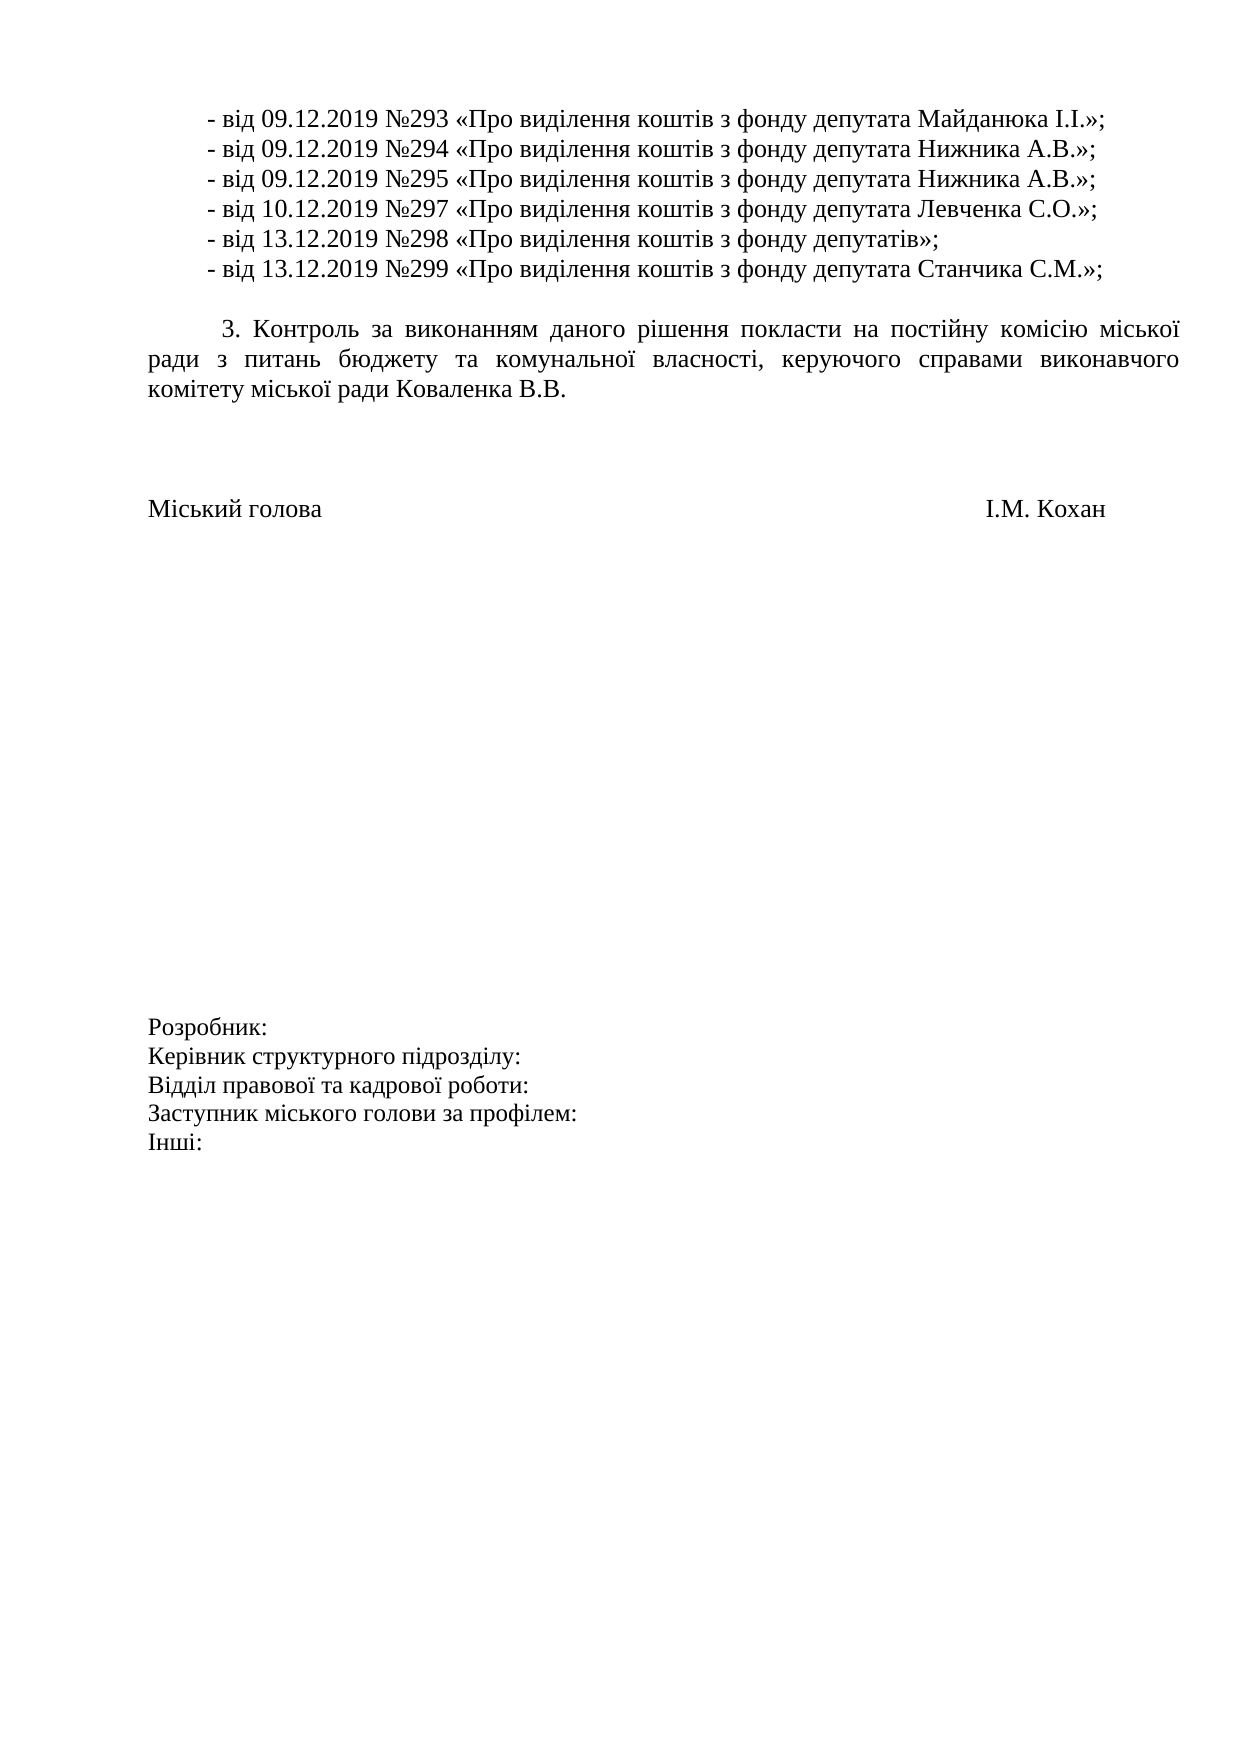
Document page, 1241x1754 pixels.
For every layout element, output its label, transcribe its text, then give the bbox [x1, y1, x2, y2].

text Керівник структурного підрозділу: [148, 1041, 1181, 1070]
text - від 13.12.2019 №298 «Про виділення коштів з фонду депутатів»; [148, 223, 1181, 253]
text Відділ правової та кадрової роботи: [148, 1070, 1181, 1098]
text - від 09.12.2019 №294 «Про виділення коштів з фонду депутата Нижника А.В.»; [148, 133, 1181, 163]
text Міський голова І.М. Кохан [148, 493, 1181, 523]
text 3. Контроль за виконанням даного рішення покласти на постійну комісію міської ради з питань бюджету та комунальної власності, керуючого справами виконавчого комітету міської ради Коваленка В.В. [148, 313, 1181, 403]
text - від 09.12.2019 №293 «Про виділення коштів з фонду депутата Майданюка І.І.»; [148, 103, 1181, 133]
text - від 13.12.2019 №299 «Про виділення коштів з фонду депутата Станчика С.М.»; [148, 253, 1181, 283]
text Розробник: [148, 1012, 1181, 1041]
text - від 09.12.2019 №295 «Про виділення коштів з фонду депутата Нижника А.В.»; [148, 163, 1181, 193]
text - від 10.12.2019 №297 «Про виділення коштів з фонду депутата Левченка С.О.»; [148, 193, 1181, 223]
text Заступник міського голови за профілем: [148, 1098, 1181, 1127]
text Інші: [148, 1127, 1181, 1156]
